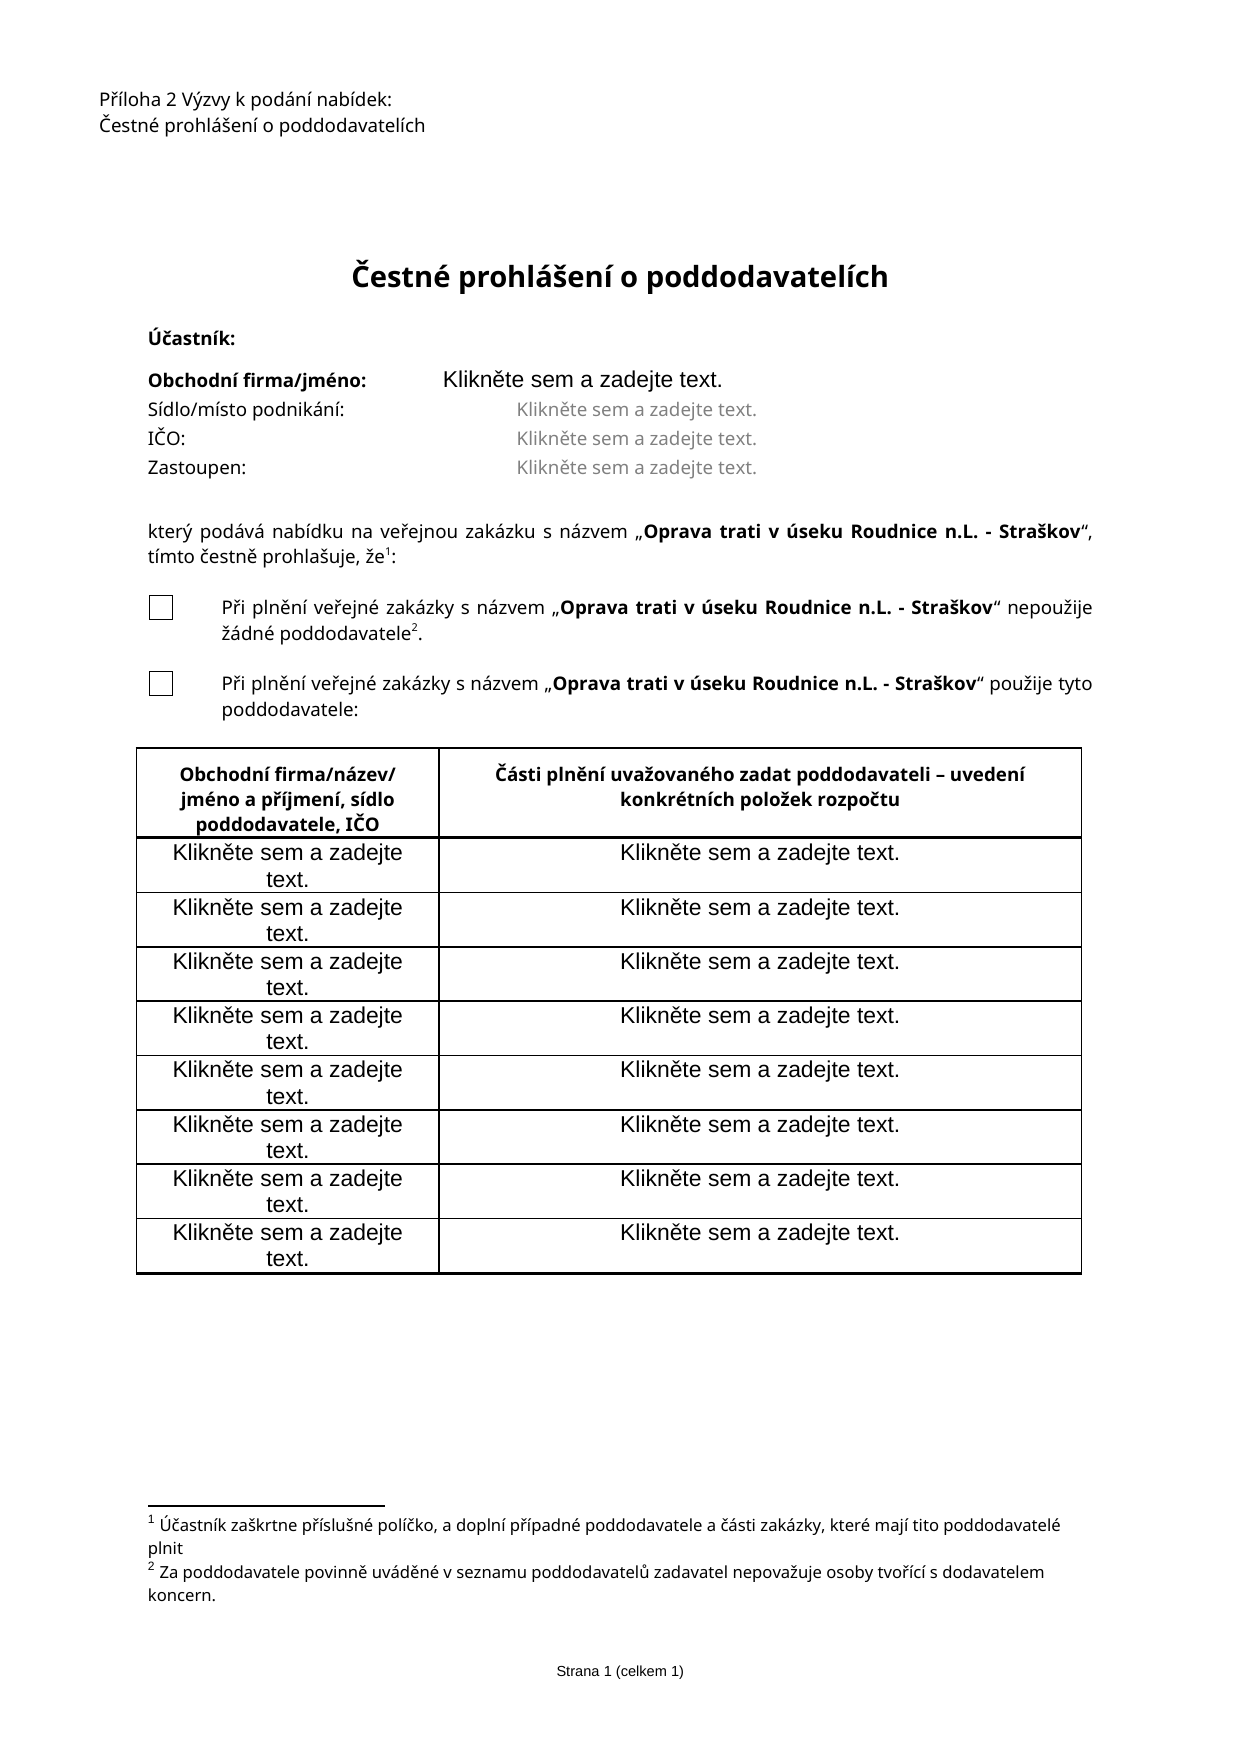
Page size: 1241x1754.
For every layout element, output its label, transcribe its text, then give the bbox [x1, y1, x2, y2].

text Sídlo/místo podnikání: [148, 393, 1093, 422]
table_header Části plnění uvažovaného zadat poddodavateli – uvedení konkrétních položek rozpočtu [440, 749, 1081, 836]
text Zastoupen: [148, 451, 1093, 480]
text který podává nabídku na veřejnou zakázku s názvem „Oprava trati v úseku Roudnice n.L. - Straškov“, tímto čestně prohlašuje, že: [148, 518, 1093, 569]
text Při plnění veřejné zakázky s názvem „Oprava trati v úseku Roudnice n.L. - Straškov“ použije tyto poddodavatele: [148, 670, 1093, 721]
title Čestné prohlášení o poddodavatelích [148, 256, 1093, 296]
text Účastník: [148, 321, 1093, 352]
table_header Obchodní firma/název/ jméno a příjmení, sídlo poddodavatele, IČO [137, 749, 438, 836]
text Při plnění veřejné zakázky s názvem „Oprava trati v úseku Roudnice n.L. - Straškov“ nepoužije žádné poddodavatele. [148, 594, 1093, 645]
text IČO: [148, 422, 1093, 451]
text Obchodní firma/jméno: [148, 364, 1093, 393]
